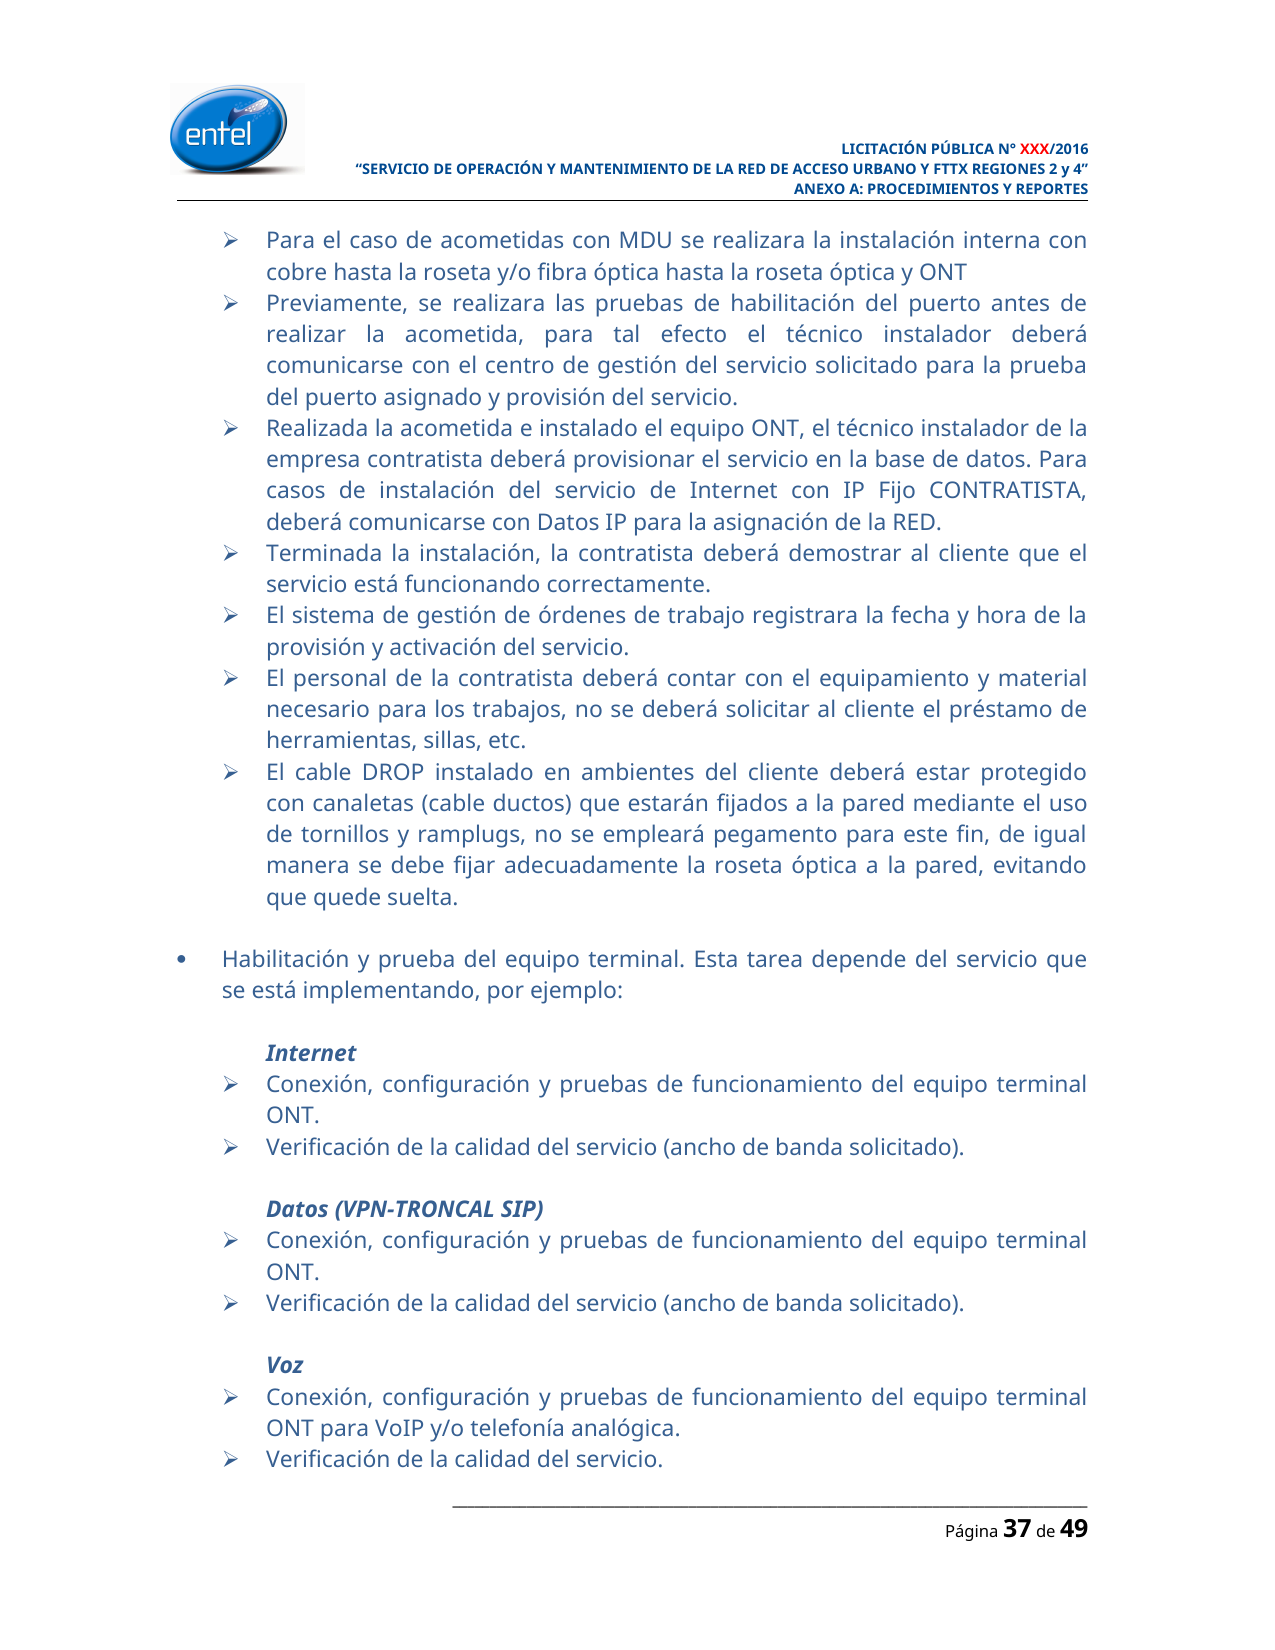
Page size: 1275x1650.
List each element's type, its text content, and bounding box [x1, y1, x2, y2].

list Conexión, configuración y pruebas de funcionamiento del equipo terminal ONT. [222, 1068, 1088, 1130]
picture [169, 83, 305, 175]
list Verificación de la calidad del servicio. [222, 1443, 1088, 1474]
list Para el caso de acometidas con MDU se realizara la instalación interna con cobre hasta la roseta y/o fibra óptica hasta la roseta óptica y ONT [222, 224, 1088, 287]
list Conexión, configuración y pruebas de funcionamiento del equipo terminal ONT para VoIP y/o telefonía analógica. [222, 1380, 1088, 1443]
list Previamente, se realizara las pruebas de habilitación del puerto antes de realizar la acometida, para tal efecto el técnico instalador deberá comunicarse con el centro de gestión del servicio solicitado para la prueba del puerto asignado y provisión del servicio. [222, 287, 1088, 412]
text Internet [192, 1037, 1088, 1068]
list Terminada la instalación, la contratista deberá demostrar al cliente que el servicio está funcionando correctamente. [222, 537, 1088, 599]
text Datos (VPN-TRONCAL SIP) [192, 1193, 1088, 1224]
list Verificación de la calidad del servicio (ancho de banda solicitado). [222, 1287, 1088, 1318]
list El cable DROP instalado en ambientes del cliente deberá estar protegido con canaletas (cable ductos) que estarán fijados a la pared mediante el uso de tornillos y ramplugs, no se empleará pegamento para este fin, de igual manera se debe fijar adecuadamente la roseta óptica a la pared, evitando que quede suelta. [222, 755, 1088, 912]
list El sistema de gestión de órdenes de trabajo registrara la fecha y hora de la provisión y activación del servicio. [222, 599, 1088, 662]
list El personal de la contratista deberá contar con el equipamiento y material necesario para los trabajos, no se deberá solicitar al cliente el préstamo de herramientas, sillas, etc. [222, 662, 1088, 755]
list Verificación de la calidad del servicio (ancho de banda solicitado). [222, 1130, 1088, 1162]
text Voz [192, 1349, 1088, 1380]
list Conexión, configuración y pruebas de funcionamiento del equipo terminal ONT. [222, 1224, 1088, 1287]
list Realizada la acometida e instalado el equipo ONT, el técnico instalador de la empresa contratista deberá provisionar el servicio en la base de datos. Para casos de instalación del servicio de Internet con IP Fijo CONTRATISTA, deberá comunicarse con Datos IP para la asignación de la RED. [222, 412, 1088, 537]
list Habilitación y prueba del equipo terminal. Esta tarea depende del servicio que se está implementando, por ejemplo: [177, 943, 1088, 1005]
